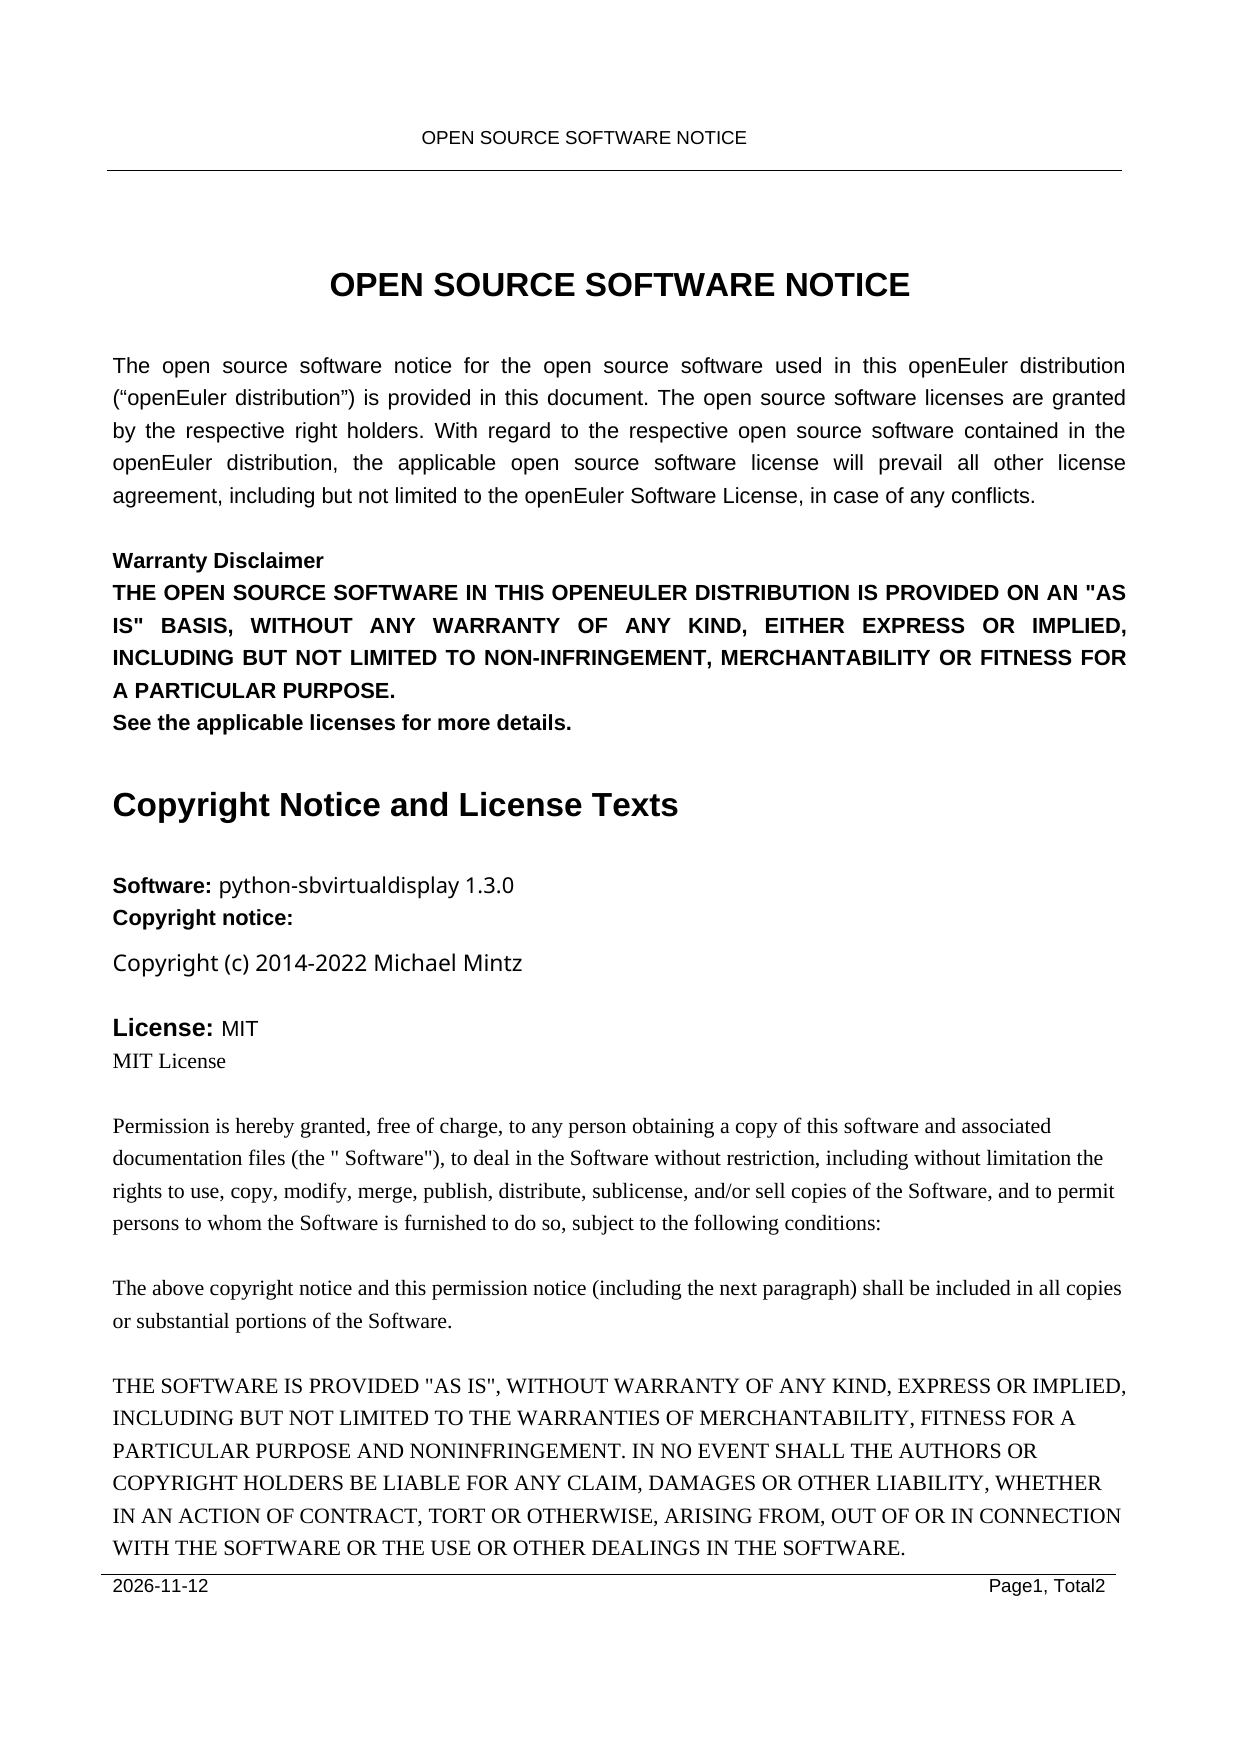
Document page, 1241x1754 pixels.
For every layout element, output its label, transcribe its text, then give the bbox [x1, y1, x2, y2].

text Copyright Notice and License Texts [112, 771, 1128, 836]
text License: MIT [112, 1012, 1128, 1044]
text The open source software notice for the open source software used in this openEuler distribution (“openEuler distribution”) is provided in this document. The open source software licenses are granted by the respective right holders. With regard to the respective open source software contained in the openEuler distribution, the applicable open source software license will prevail all other license agreement, including but not limited to the openEuler Software License, in case of any conflicts. [112, 349, 1128, 511]
title Software: python-sbvirtualdisplay 1.3.0 [112, 869, 1128, 901]
text Copyright notice: [112, 901, 1128, 934]
text OPEN SOURCE SOFTWARE NOTICE [112, 251, 1128, 316]
text THE OPEN SOURCE SOFTWARE IN THIS OPENEULER DISTRIBUTION IS PROVIDED ON AN "AS IS" BASIS, WITHOUT ANY WARRANTY OF ANY KIND, EITHER EXPRESS OR IMPLIED, INCLUDING BUT NOT LIMITED TO NON-INFRINGEMENT, MERCHANTABILITY OR FITNESS FOR A PARTICULAR PURPOSE. See the applicable licenses for more details. [112, 576, 1128, 739]
text Copyright (c) 2014-2022 Michael Mintz [112, 947, 1128, 1012]
text Warranty Disclaimer [112, 544, 1128, 576]
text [112, 1044, 1128, 1564]
